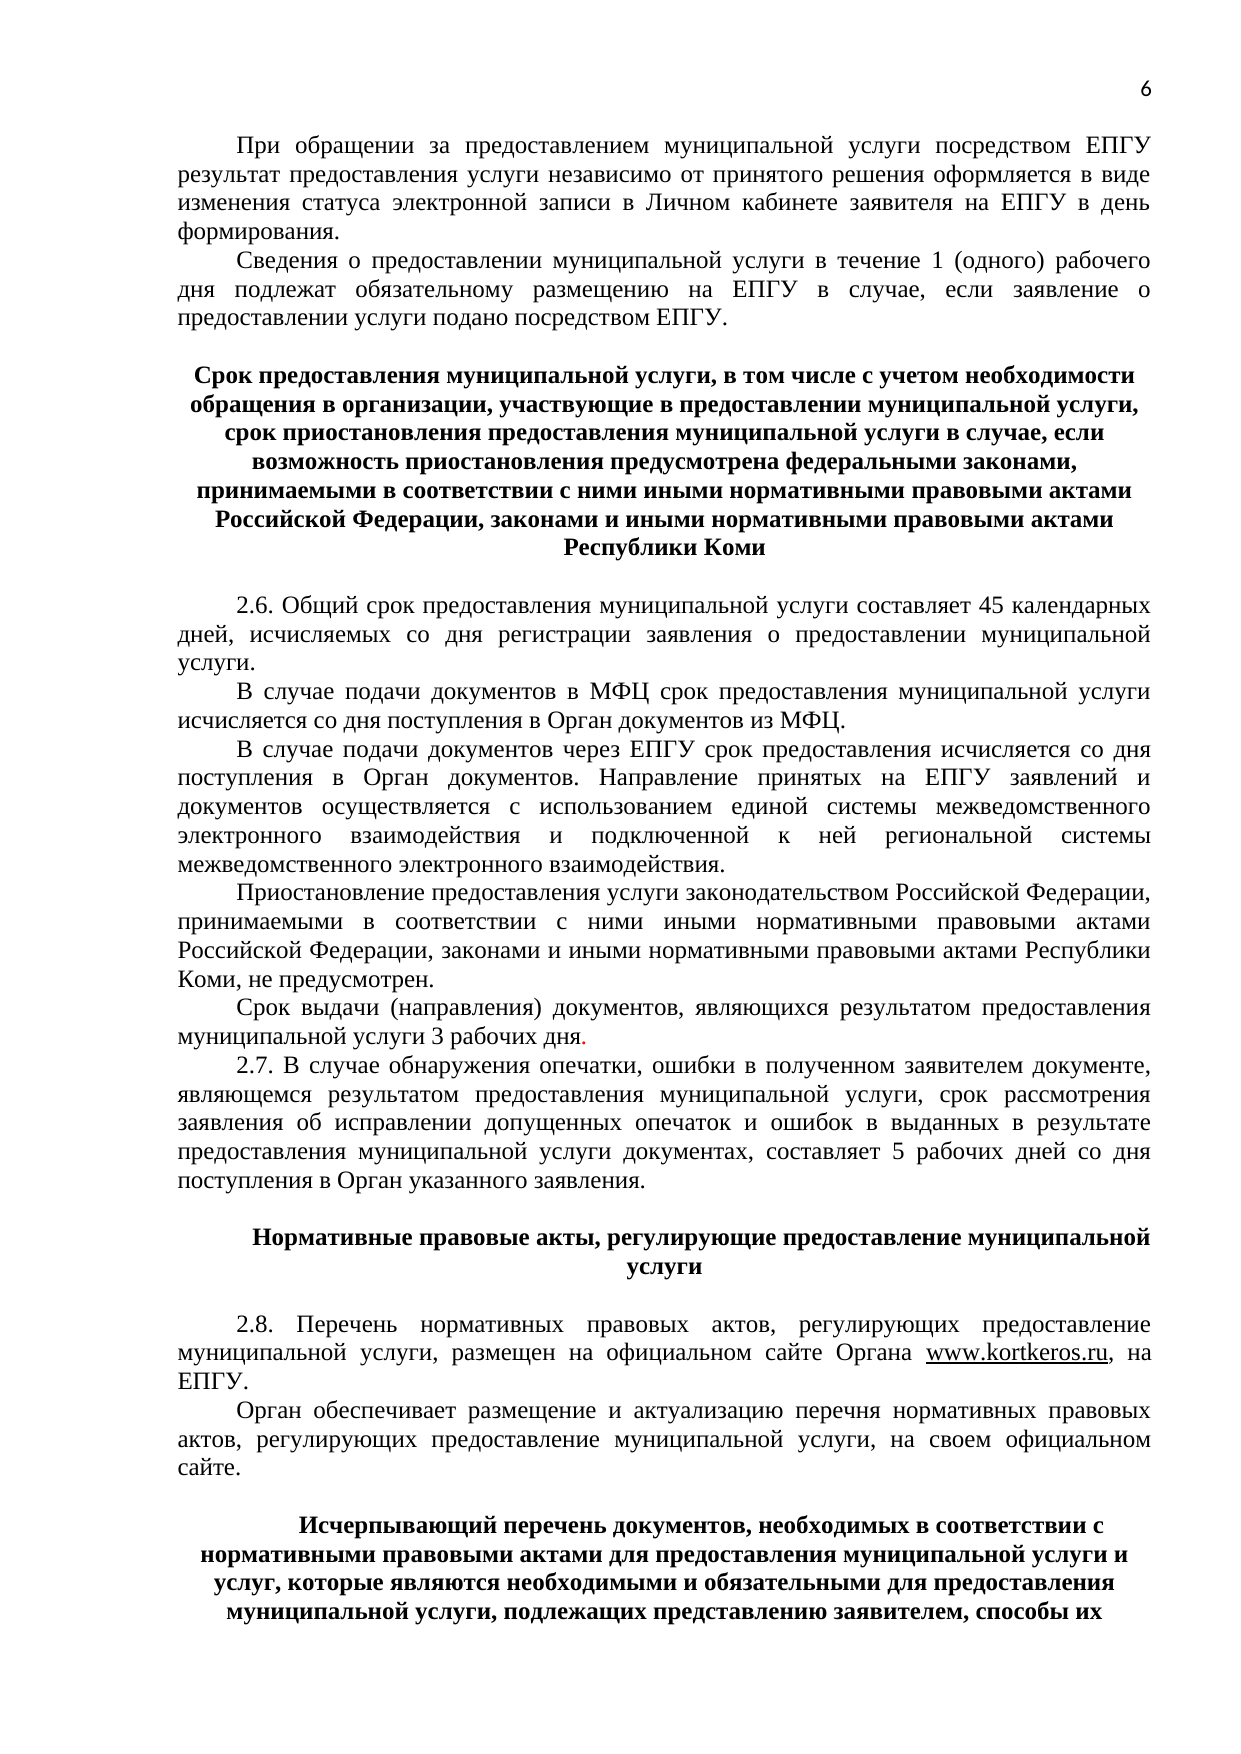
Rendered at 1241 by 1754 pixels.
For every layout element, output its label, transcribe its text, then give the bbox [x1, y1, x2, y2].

text Срок предоставления муниципальной услуги, в том числе с учетом необходимости обращения в организации, участвующие в предоставлении муниципальной услуги, срок приостановления предоставления муниципальной услуги в случае, если возможность приостановления предусмотрена федеральными законами, принимаемыми в соответствии с ними иными нормативными правовыми актами Российской Федерации, законами и иными нормативными правовыми актами Республики Коми [177, 360, 1152, 561]
text В случае подачи документов в МФЦ срок предоставления муниципальной услуги исчисляется со дня поступления в Орган документов из МФЦ. [177, 676, 1152, 734]
text 2.7. В случае обнаружения опечатки, ошибки в полученном заявителем документе, являющемся результатом предоставления муниципальной услуги, срок рассмотрения заявления об исправлении допущенных опечаток и ошибок в выданных в результате предоставления муниципальной услуги документах, составляет 5 рабочих дней со дня поступления в Орган указанного заявления. [177, 1050, 1152, 1194]
text При обращении за предоставлением муниципальной услуги посредством ЕПГУ результат предоставления услуги независимо от принятого решения оформляется в виде изменения статуса электронной записи в Личном кабинете заявителя на ЕПГУ в день формирования. [177, 130, 1152, 245]
text 2.8. Перечень нормативных правовых актов, регулирующих предоставление муниципальной услуги, размещен на официальном сайте Органа www.kortkeros.ru, на ЕПГУ. [177, 1309, 1152, 1395]
text Срок выдачи (направления) документов, являющихся результатом предоставления муниципальной услуги 3 рабочих дня. [177, 992, 1152, 1050]
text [177, 1510, 1152, 1625]
text Нормативные правовые акты, регулирующие предоставление муниципальной услуги [177, 1222, 1152, 1280]
text Сведения о предоставлении муниципальной услуги в течение 1 (одного) рабочего дня подлежат обязательному размещению на ЕПГУ в случае, если заявление о предоставлении услуги подано посредством ЕПГУ. [177, 245, 1152, 331]
text В случае подачи документов через ЕПГУ срок предоставления исчисляется со дня поступления в Орган документов. Направление принятых на ЕПГУ заявлений и документов осуществляется с использованием единой системы межведомственного электронного взаимодействия и подключенной к ней региональной системы межведомственного электронного взаимодействия. [177, 734, 1152, 877]
text 2.6. Общий срок предоставления муниципальной услуги составляет 45 календарных дней, исчисляемых со дня регистрации заявления о предоставлении муниципальной услуги. [177, 590, 1152, 676]
text Орган обеспечивает размещение и актуализацию перечня нормативных правовых актов, регулирующих предоставление муниципальной услуги, на своем официальном сайте. [177, 1395, 1152, 1481]
text Приостановление предоставления услуги законодательством Российской Федерации, принимаемыми в соответствии с ними иными нормативными правовыми актами Российской Федерации, законами и иными нормативными правовыми актами Республики Коми, не предусмотрен. [177, 877, 1152, 992]
